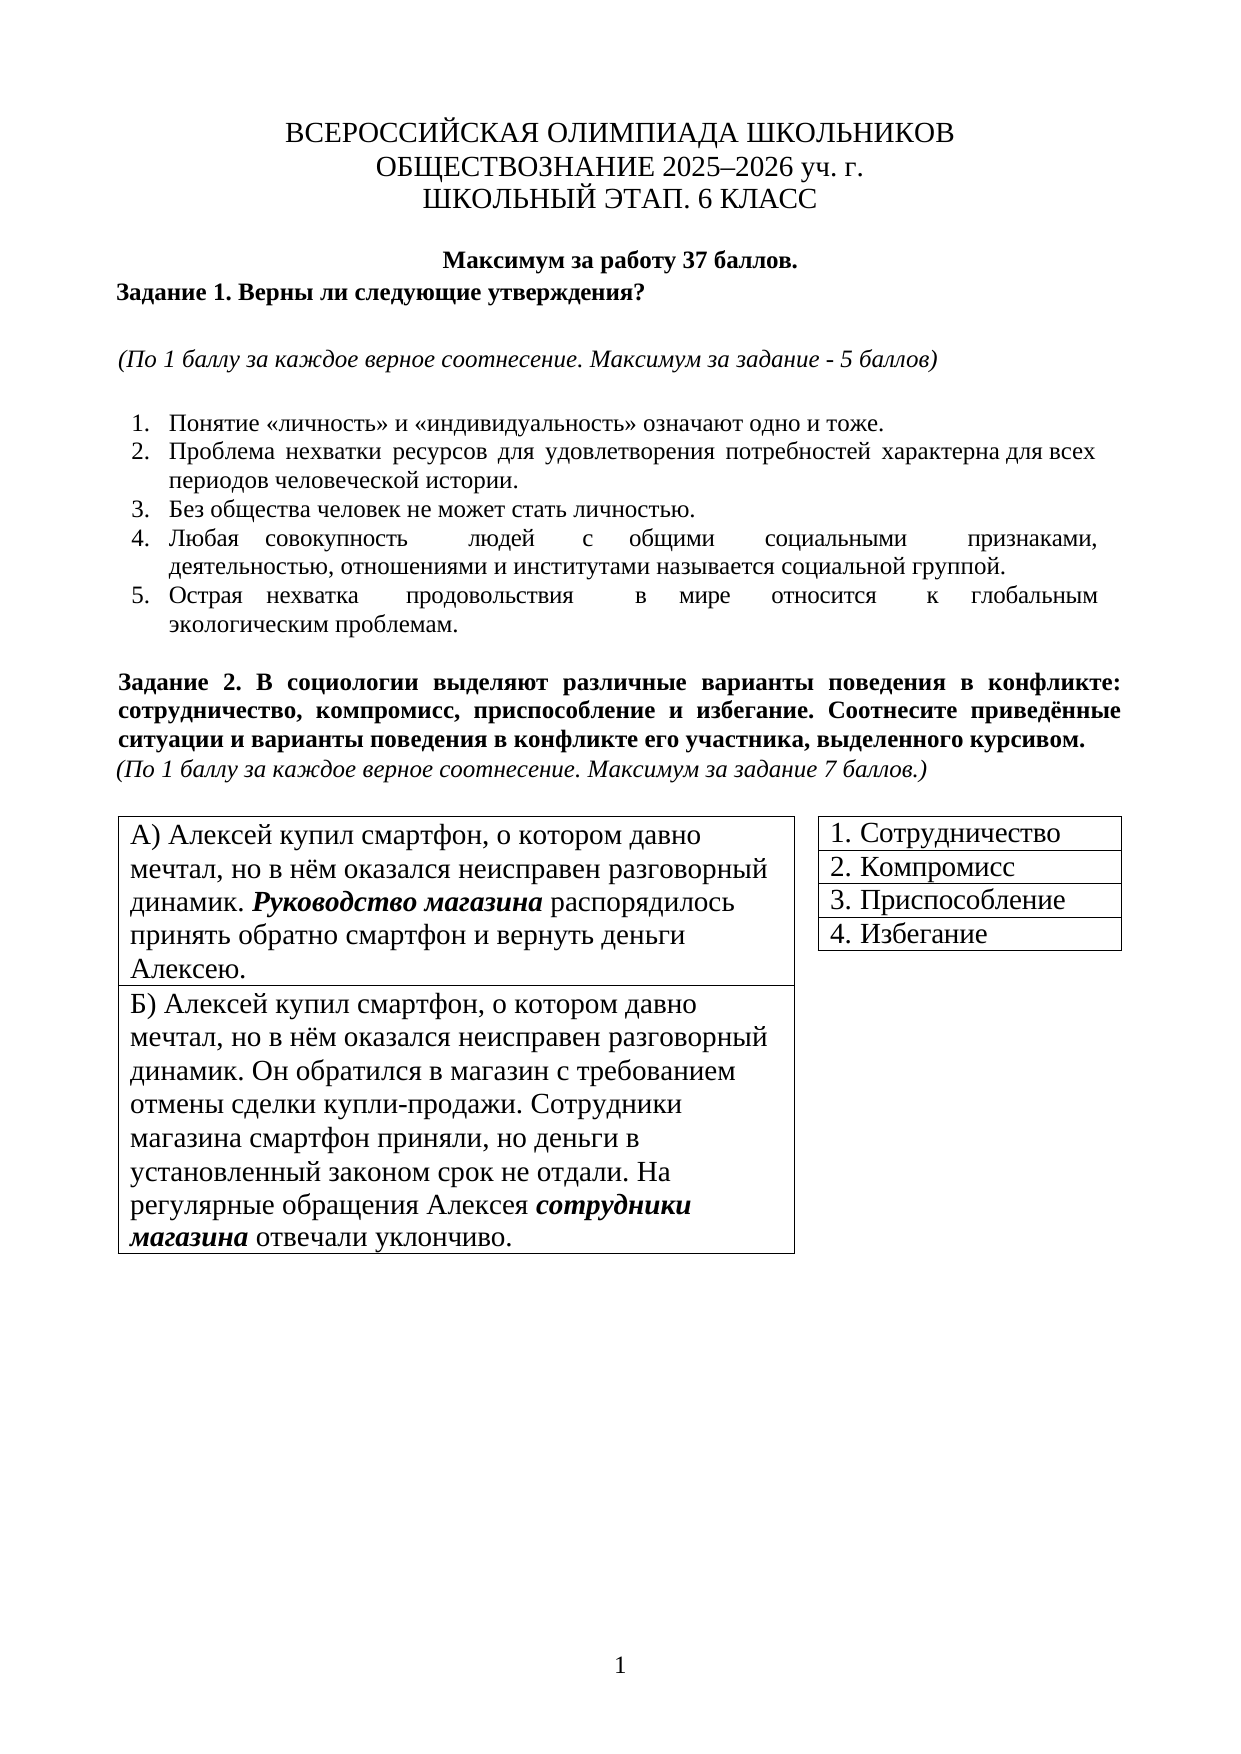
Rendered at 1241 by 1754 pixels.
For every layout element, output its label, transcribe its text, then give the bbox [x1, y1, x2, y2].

list Острая нехватка продовольствия в мире относится к глобальным экологическим проблемам. [131, 580, 1122, 638]
list Проблема нехватки ресурсов для удовлетворения потребностей характерна для всех периодов человеческой истории. [131, 436, 1121, 494]
list Без общества человек не может стать личностью. [131, 494, 1122, 523]
text (По 1 баллу за каждое верное соотнесение. Максимум за задание 7 баллов.) [116, 754, 1144, 782]
text Задание 1. Верны ли следующие утверждения? [116, 273, 1144, 307]
list Понятие «личность» и «индивидуальность» означают одно и тоже. [131, 408, 1121, 436]
text (По 1 баллу за каждое верное соотнесение. Максимум за задание - 5 баллов) [118, 341, 1144, 374]
text ШКОЛЬНЫЙ ЭТАП. 6 КЛАСС [149, 182, 1090, 216]
list Любая совокупность людей с общими социальными признаками, деятельностью, отношениями и институтами называется социальной группой. [131, 523, 1122, 580]
text ВСЕРОССИЙСКАЯ ОЛИМПИАДА ШКОЛЬНИКОВ ОБЩЕСТВОЗНАНИЕ 2025–2026 уч. г. [149, 115, 1090, 182]
text Задание 2. В социологии выделяют различные варианты поведения в конфликте: сотрудничество, компромисс, приспособление и избегание. Соотнесите приведённые ситуации и варианты поведения в конфликте его участника, выделенного курсивом. [118, 667, 1122, 753]
text Максимум за работу 37 баллов. [150, 245, 1090, 273]
